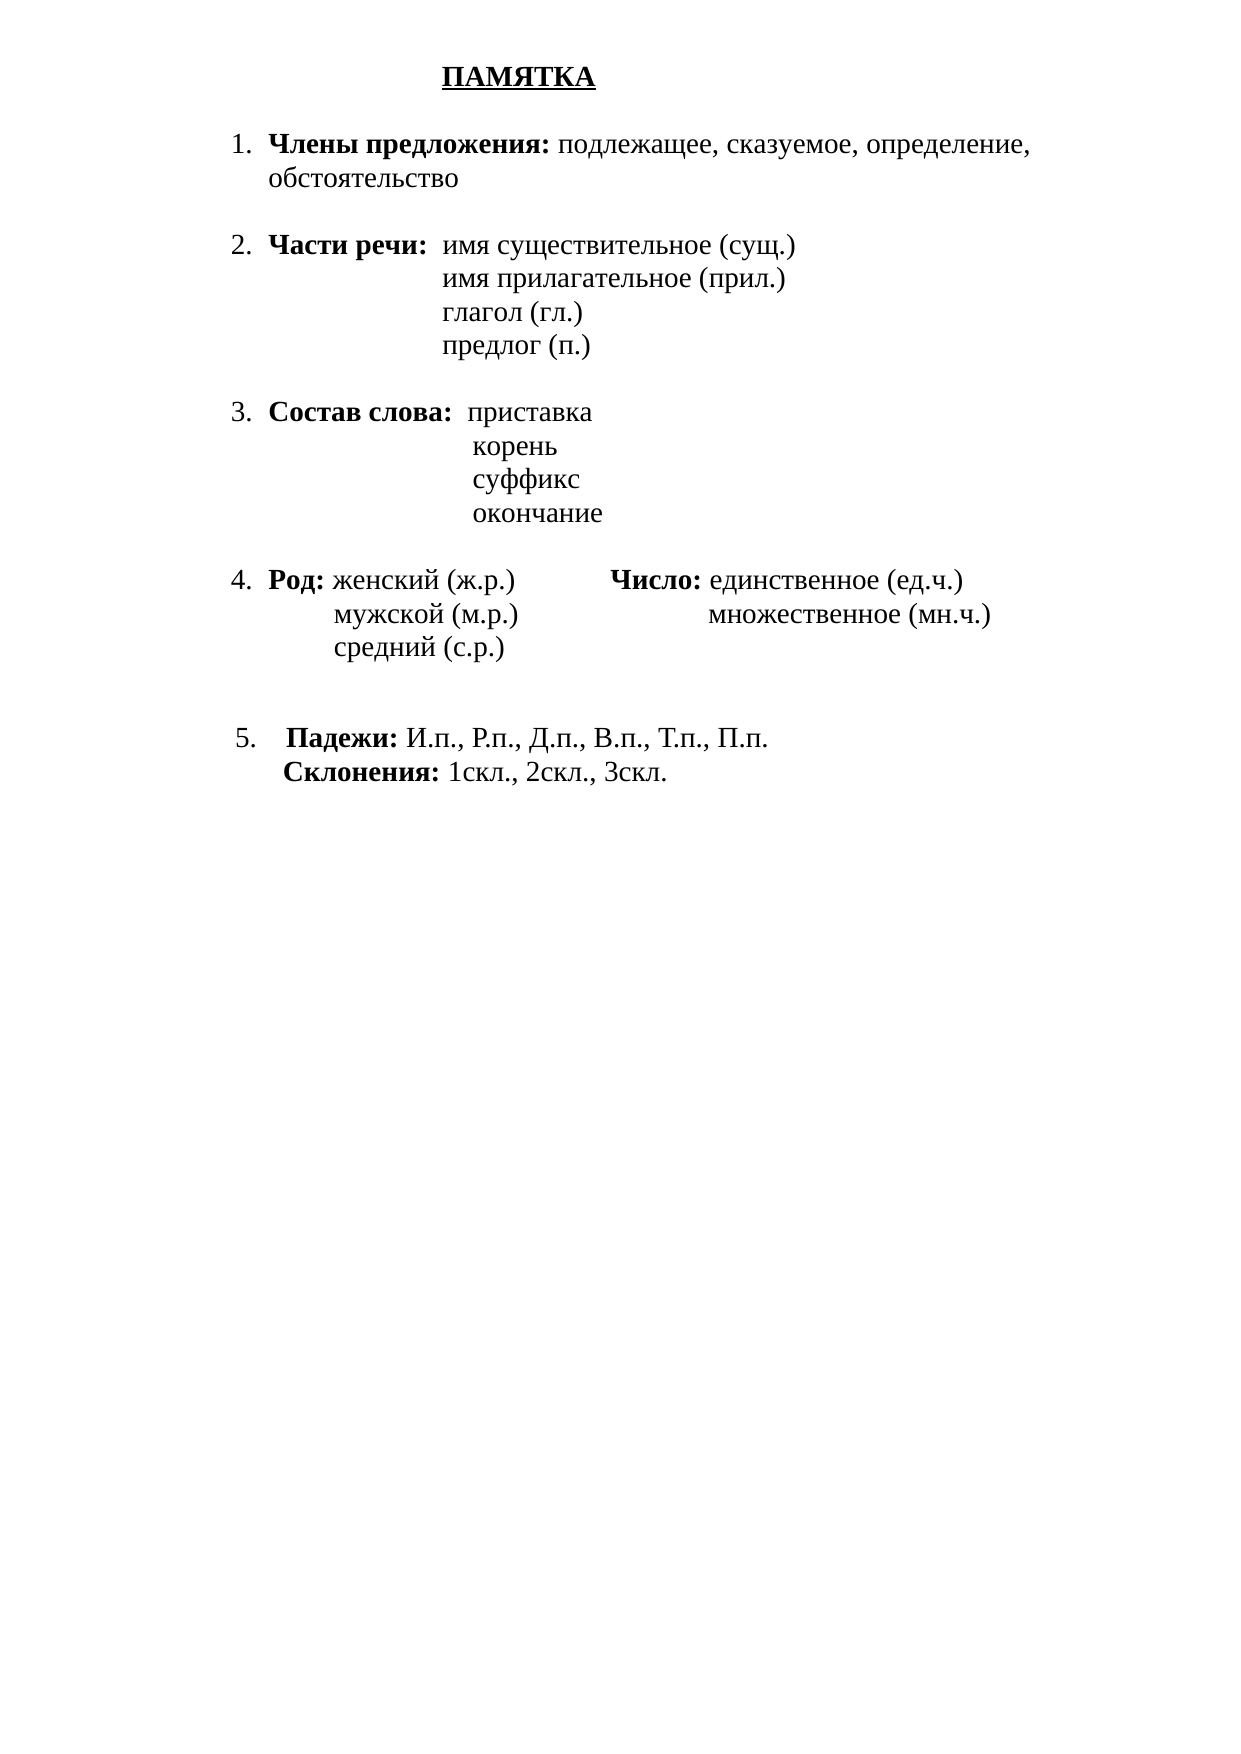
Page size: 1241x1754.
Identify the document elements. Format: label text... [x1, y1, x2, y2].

text ПАМЯТКА [193, 59, 1122, 93]
list имя прилагательное (прил.) [231, 260, 1122, 294]
list мужской (м.р.) множественное (мн.ч.) [268, 596, 1122, 629]
list Состав слова: приставка [231, 394, 1122, 428]
list обстоятельство [268, 160, 1122, 193]
list суффикс [268, 462, 1122, 495]
list Члены предложения: подлежащее, сказуемое, определение, [231, 126, 1122, 160]
list Род: женский (ж.р.) Число: единственное (ед.ч.) [231, 562, 1122, 596]
list корень [268, 428, 1122, 462]
list Склонения: 1скл., 2скл., 3скл. [268, 754, 1122, 787]
list Части речи: имя существительное (сущ.) [231, 227, 1122, 260]
list предлог (п.) [231, 327, 1122, 361]
list окончание [268, 495, 1122, 529]
list средний (с.р.) [268, 629, 1122, 663]
text 5. Падежи: И.п., Р.п., Д.п., В.п., Т.п., П.п. [118, 720, 1122, 754]
list глагол (гл.) [231, 294, 1122, 327]
